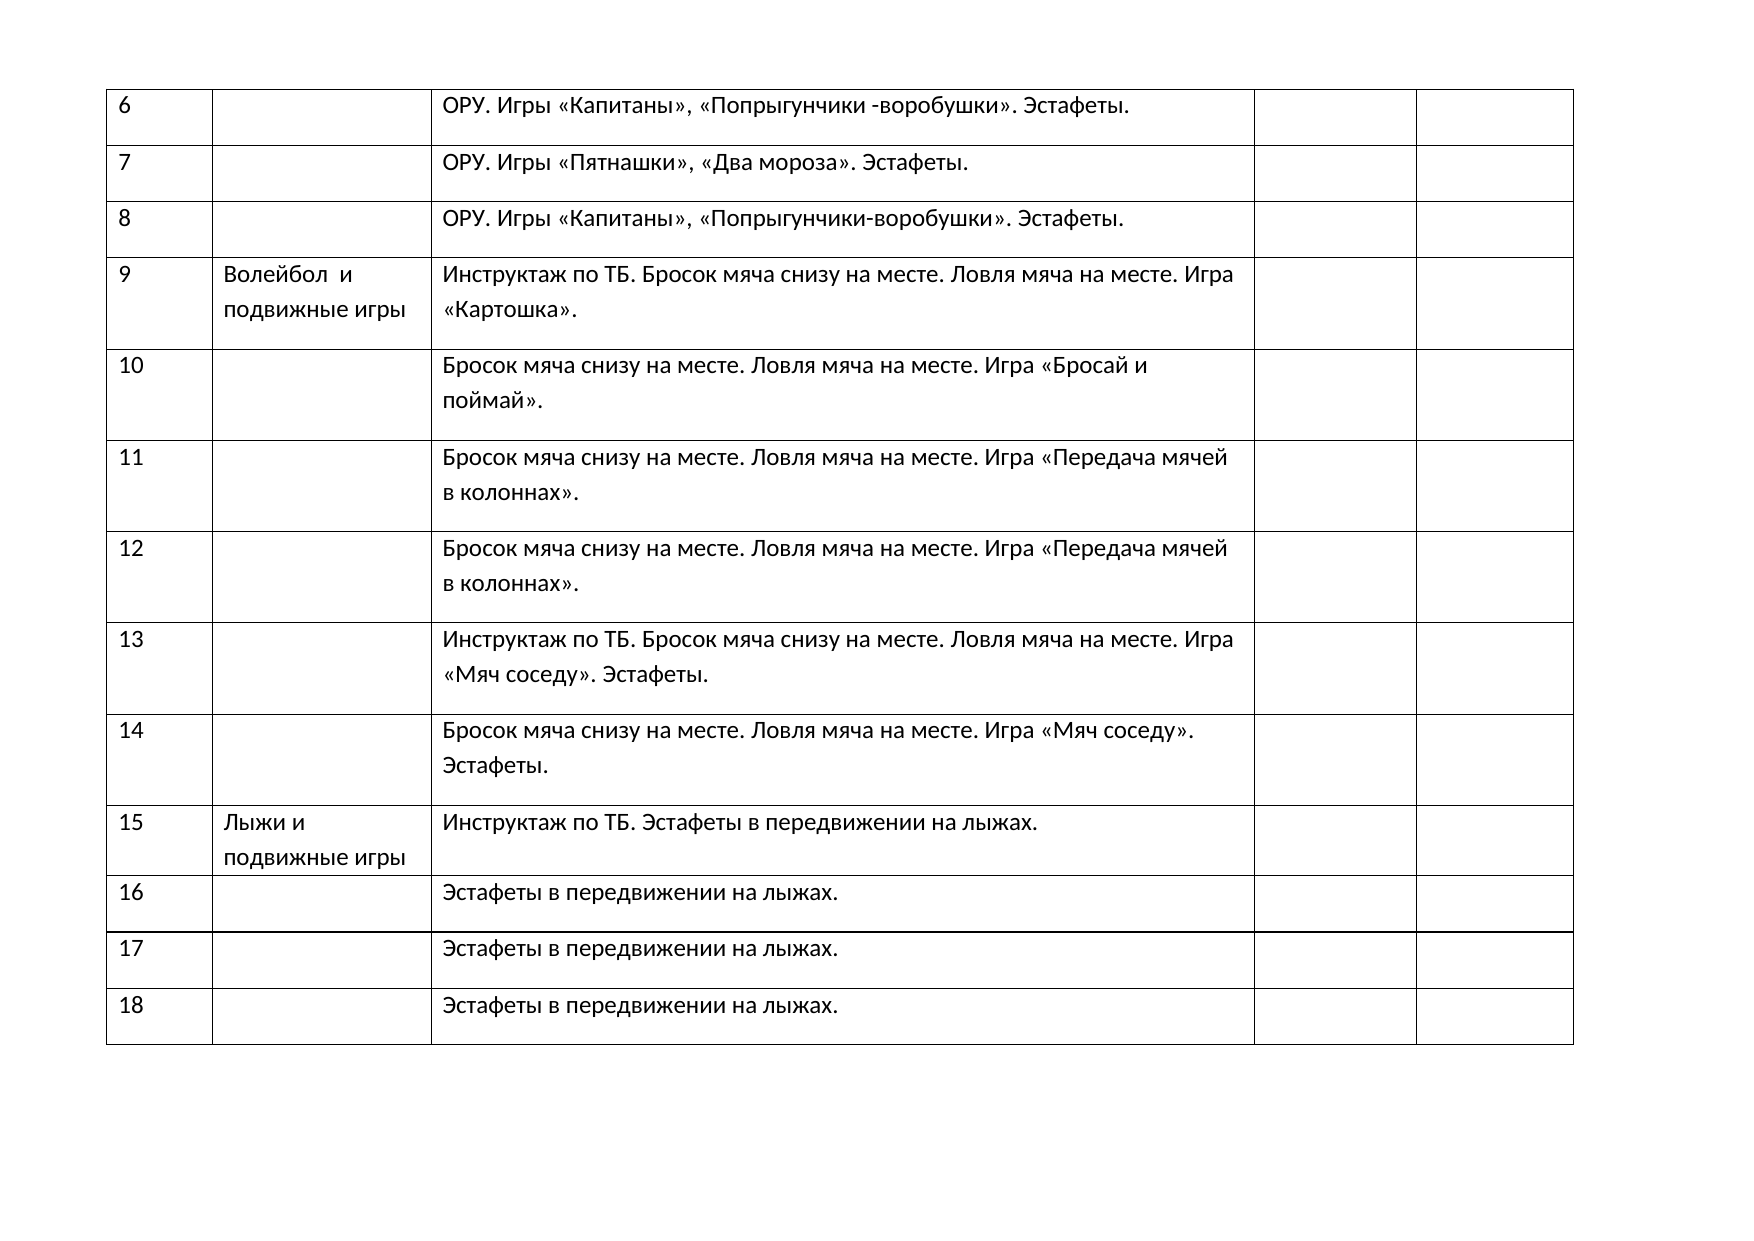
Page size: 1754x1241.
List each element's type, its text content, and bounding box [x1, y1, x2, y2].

table_cell [213, 933, 431, 988]
table_cell [1255, 532, 1416, 622]
table_cell [1255, 441, 1416, 531]
table_cell Инструктаж по ТБ. Бросок мяча снизу на месте. Ловля мяча на месте. Игра «Картошка». [432, 258, 1254, 348]
table_cell [1255, 90, 1416, 145]
table_cell [1417, 715, 1573, 805]
table_cell 7 [107, 146, 212, 201]
table_cell 16 [107, 876, 212, 931]
table_cell ОРУ. Игры «Пятнашки», «Два мороза». Эстафеты. [432, 146, 1254, 201]
table_cell 17 [107, 933, 212, 988]
table_cell [1417, 441, 1573, 531]
table_cell 14 [107, 715, 212, 805]
table_cell [1417, 806, 1573, 875]
table_cell Бросок мяча снизу на месте. Ловля мяча на месте. Игра «Передача мячей в колоннах». [432, 441, 1254, 531]
table_cell 13 [107, 623, 212, 713]
table_cell [1417, 623, 1573, 713]
table_cell 12 [107, 532, 212, 622]
table_cell [1255, 989, 1416, 1044]
table_cell [1417, 532, 1573, 622]
table_cell [213, 202, 431, 257]
table_cell [213, 623, 431, 713]
table_cell [1255, 202, 1416, 257]
table_cell [1255, 623, 1416, 713]
table_cell Бросок мяча снизу на месте. Ловля мяча на месте. Игра «Мяч соседу». Эстафеты. [432, 715, 1254, 805]
table_cell Эстафеты в передвижении на лыжах. [432, 933, 1254, 988]
table_cell [213, 532, 431, 622]
table_cell Эстафеты в передвижении на лыжах. [432, 876, 1254, 931]
table_cell 6 [107, 90, 212, 145]
table_cell [213, 989, 431, 1044]
table_cell [1255, 350, 1416, 440]
table_cell Инструктаж по ТБ. Бросок мяча снизу на месте. Ловля мяча на месте. Игра «Мяч соседу». Эстафеты. [432, 623, 1254, 713]
table_cell [1255, 933, 1416, 988]
table_cell 18 [107, 989, 212, 1044]
table_cell [1417, 989, 1573, 1044]
table_cell [213, 441, 431, 531]
table_cell Волейбол и подвижные игры [213, 258, 431, 348]
table_cell [1417, 876, 1573, 931]
table_cell [213, 876, 431, 931]
table_cell [1417, 350, 1573, 440]
table_cell 11 [107, 441, 212, 531]
table_cell Бросок мяча снизу на месте. Ловля мяча на месте. Игра «Бросай и поймай». [432, 350, 1254, 440]
table_cell [1255, 876, 1416, 931]
table_cell 10 [107, 350, 212, 440]
table_cell Бросок мяча снизу на месте. Ловля мяча на месте. Игра «Передача мячей в колоннах». [432, 532, 1254, 622]
table_cell 9 [107, 258, 212, 348]
table_cell [1417, 258, 1573, 348]
table_cell [1255, 258, 1416, 348]
table_cell Инструктаж по ТБ. Эстафеты в передвижении на лыжах. [432, 806, 1254, 875]
table_cell [1417, 146, 1573, 201]
table_cell [1255, 806, 1416, 875]
table_cell ОРУ. Игры «Капитаны», «Попрыгунчики -воробушки». Эстафеты. [432, 90, 1254, 145]
table_cell [213, 146, 431, 201]
table_cell [213, 715, 431, 805]
table_cell 15 [107, 806, 212, 875]
table_cell Лыжи и подвижные игры [213, 806, 431, 875]
table_cell [1417, 933, 1573, 988]
table_cell ОРУ. Игры «Капитаны», «Попрыгунчики-воробушки». Эстафеты. [432, 202, 1254, 257]
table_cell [432, 989, 1254, 1044]
table_cell 8 [107, 202, 212, 257]
table_cell [1417, 90, 1573, 145]
table_cell [1417, 202, 1573, 257]
table_cell [1255, 146, 1416, 201]
table_cell [213, 350, 431, 440]
table_cell [1255, 715, 1416, 805]
table_cell [213, 90, 431, 145]
